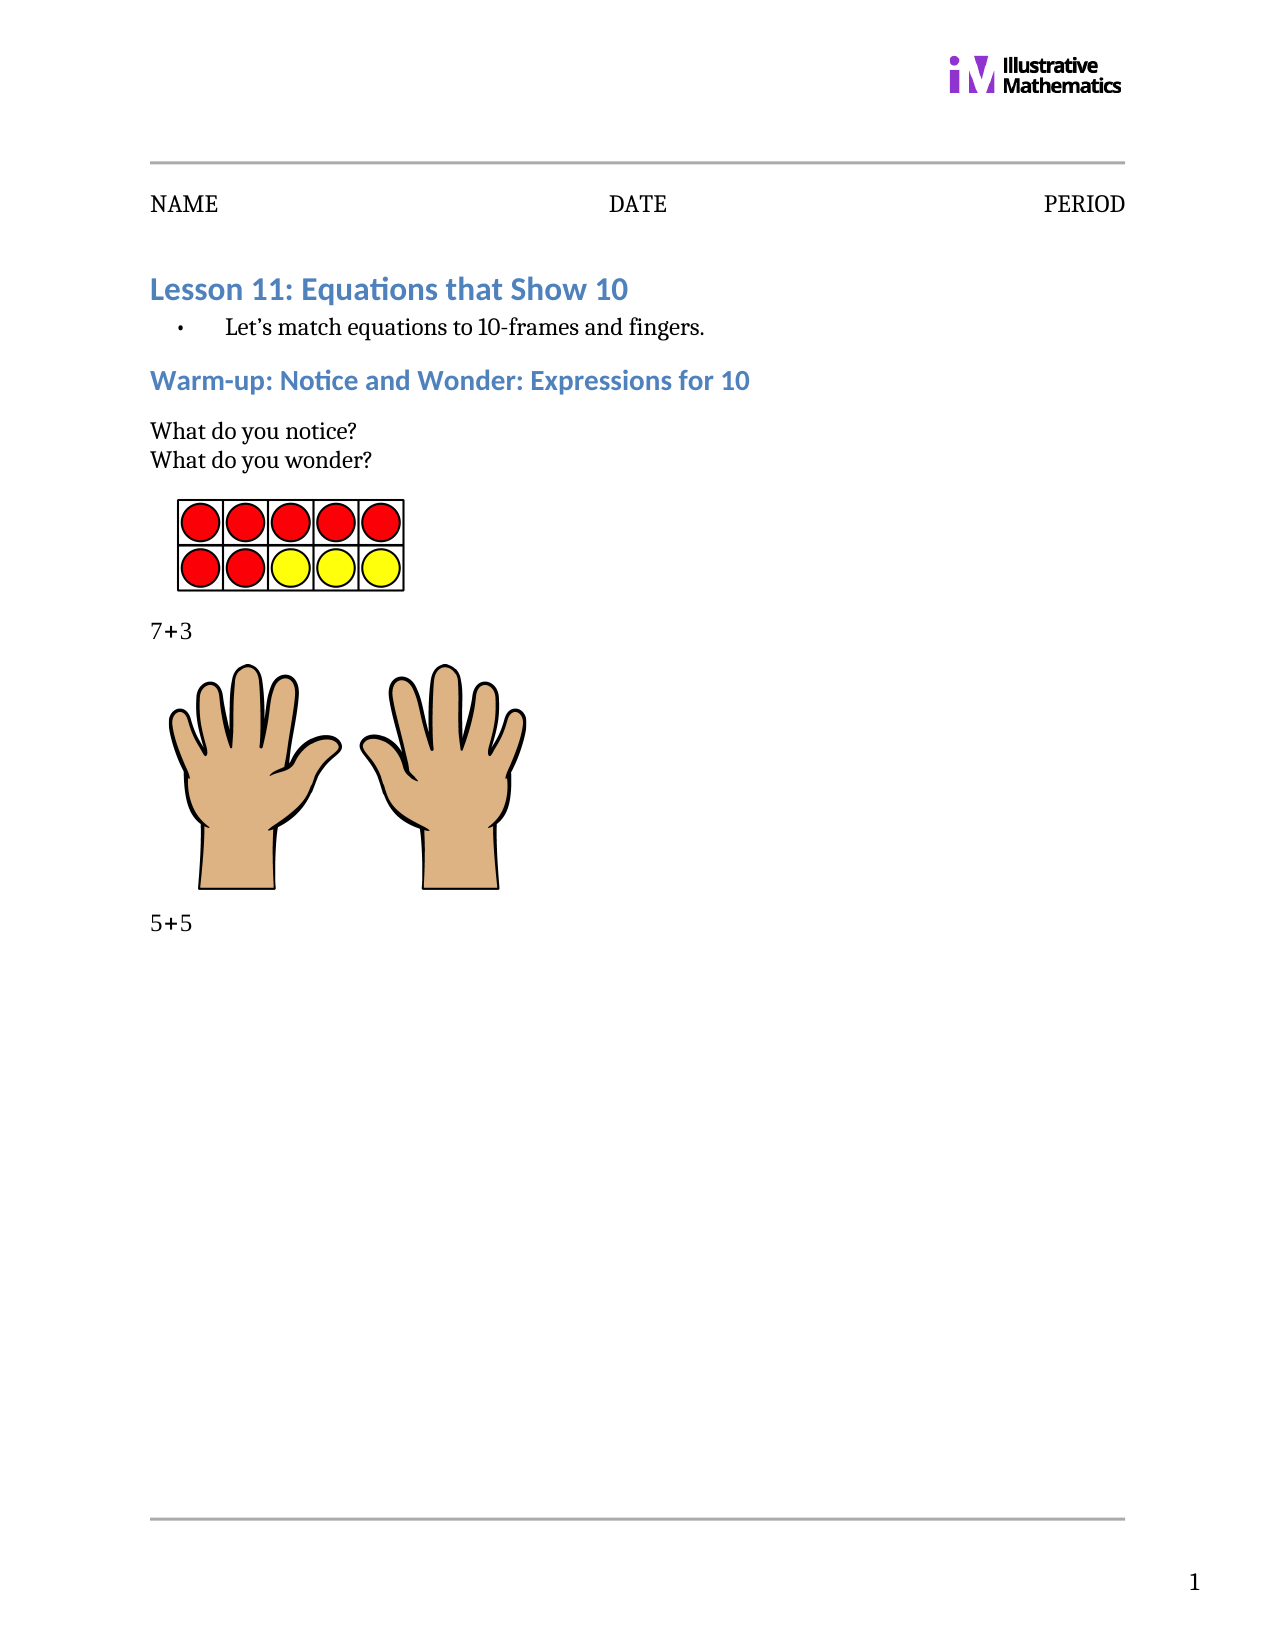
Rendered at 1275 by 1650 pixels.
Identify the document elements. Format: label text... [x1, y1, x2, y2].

picture [949, 55, 1121, 93]
picture [168, 664, 527, 890]
text What do you notice? What do you wonder? [150, 417, 1125, 474]
list Let’s match equations to 10-frames and fingers. [175, 313, 1125, 342]
subtitle Lesson 11: Equations that Show 10 [150, 268, 1125, 309]
subtitle Warm-up: Notice and Wonder: Expressions for 10 [150, 362, 1125, 398]
picture [168, 493, 413, 598]
